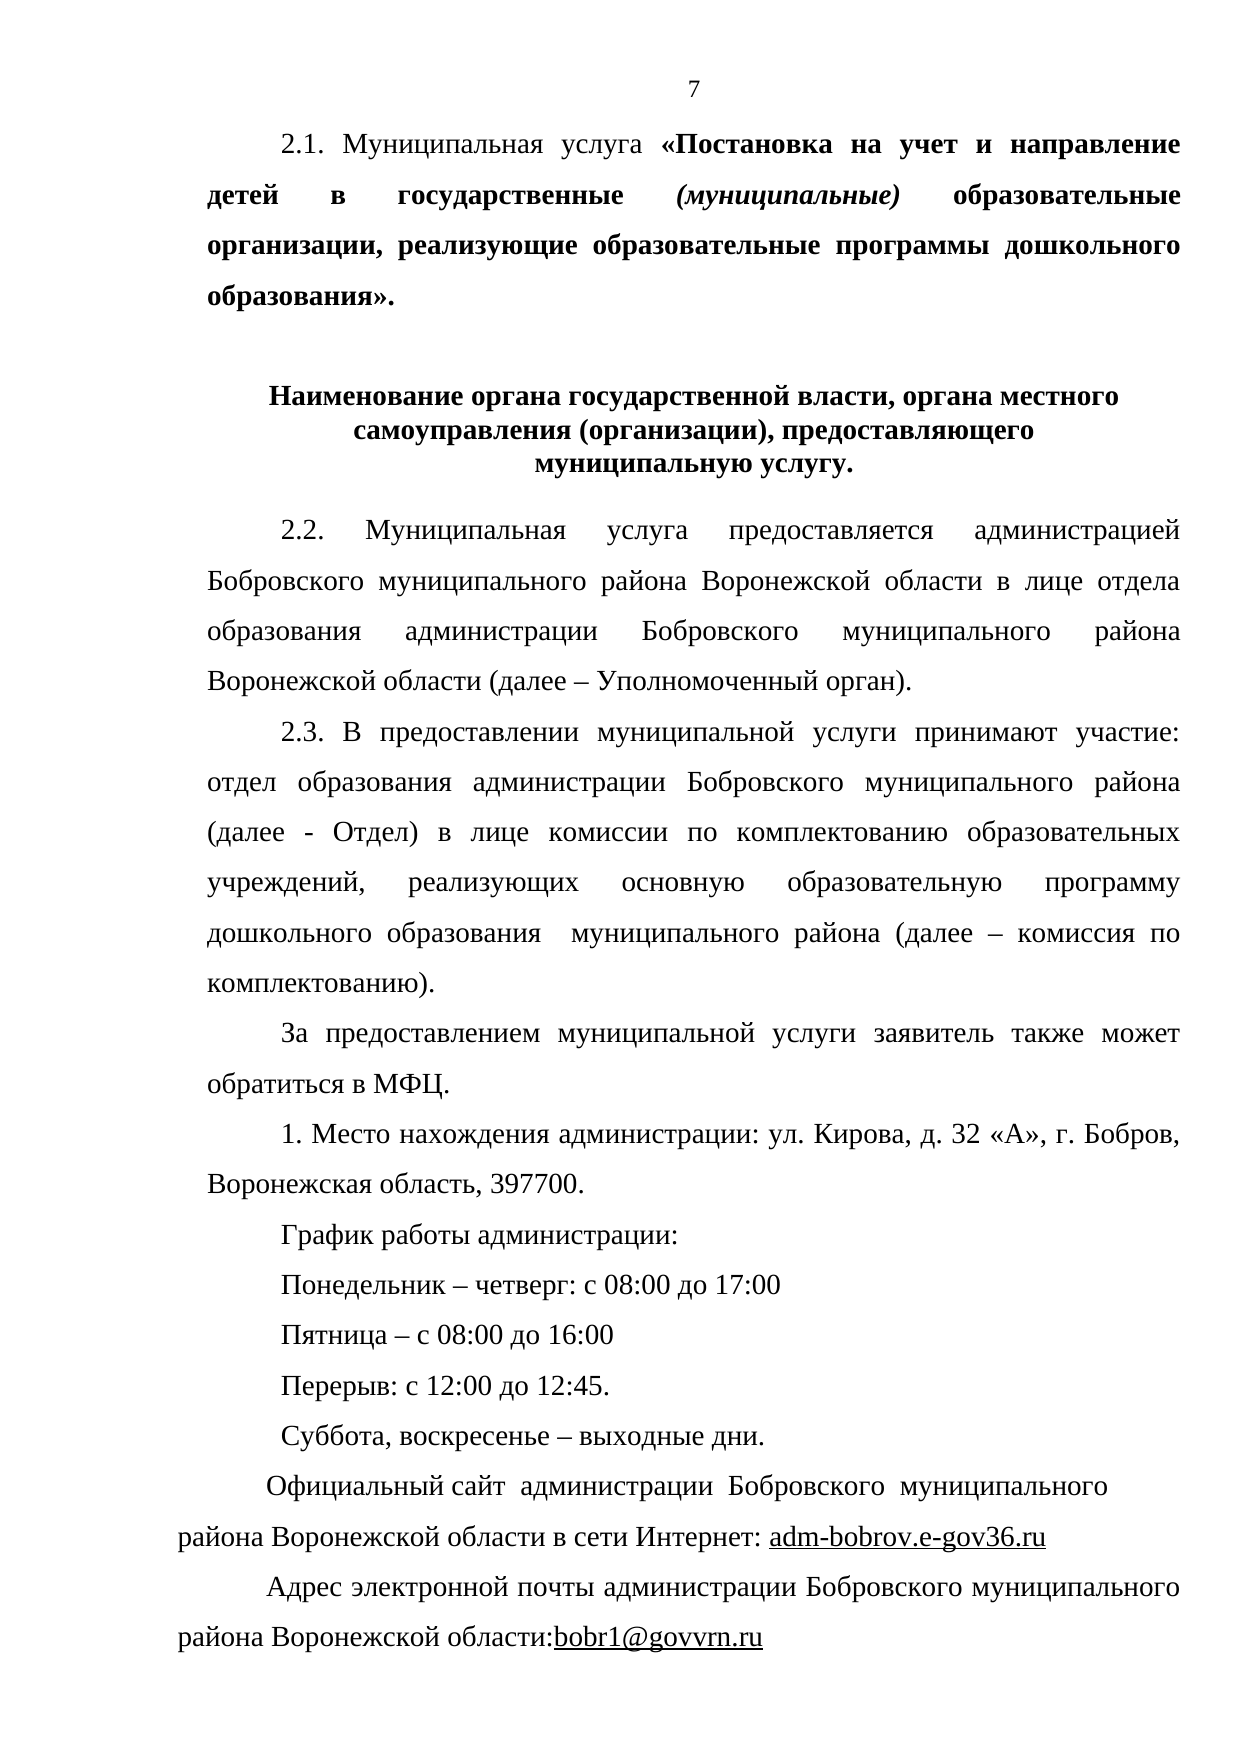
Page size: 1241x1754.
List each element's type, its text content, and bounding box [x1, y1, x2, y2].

list 2.1. Муниципальная услуга «Постановка на учет и направление детей в государственные (муниципальные) образовательные организации, реализующие образовательные программы дошкольного образования». [207, 127, 1181, 311]
text муниципальную услугу. [207, 445, 1181, 479]
text 2.3. В предоставлении муниципальной услуги принимают участие: отдел образования администрации Бобровского муниципального района (далее - Отдел) в лице комиссии по комплектованию образовательных учреждений, реализующих основную образовательную программу дошкольного образования муниципального района (далее – комиссия по комплектованию). [207, 714, 1181, 999]
text Наименование органа государственной власти, органа местного самоуправления (организации), предоставляющего [207, 378, 1181, 445]
text Адрес электронной почты администрации Бобровского муниципального района Воронежской области:bobr1@govvrn.ru [177, 1569, 1181, 1653]
text Пятница – с 08:00 до 16:00 [207, 1317, 1181, 1351]
text График работы администрации: [207, 1217, 1181, 1250]
text 2.2. Муниципальная услуга предоставляется администрацией Бобровского муниципального района Воронежской области в лице отдела образования администрации Бобровского муниципального района Воронежской области (далее – Уполномоченный орган). [207, 512, 1181, 697]
text Суббота, воскресенье – выходные дни. [207, 1418, 1181, 1452]
text За предоставлением муниципальной услуги заявитель также может обратиться в МФЦ. [207, 1016, 1181, 1099]
text 1. Место нахождения администрации: ул. Кирова, д. 32 «А», г. Бобров, Воронежская область, 397700. [207, 1116, 1181, 1200]
text Понедельник – четверг: с 08:00 до 17:00 [207, 1267, 1181, 1301]
text Официальный сайт администрации Бобровского муниципального района Воронежской области в сети Интернет: adm-bobrov.e-gov36.ru [177, 1468, 1181, 1552]
text Перерыв: с 12:00 до 12:45. [207, 1368, 1181, 1401]
